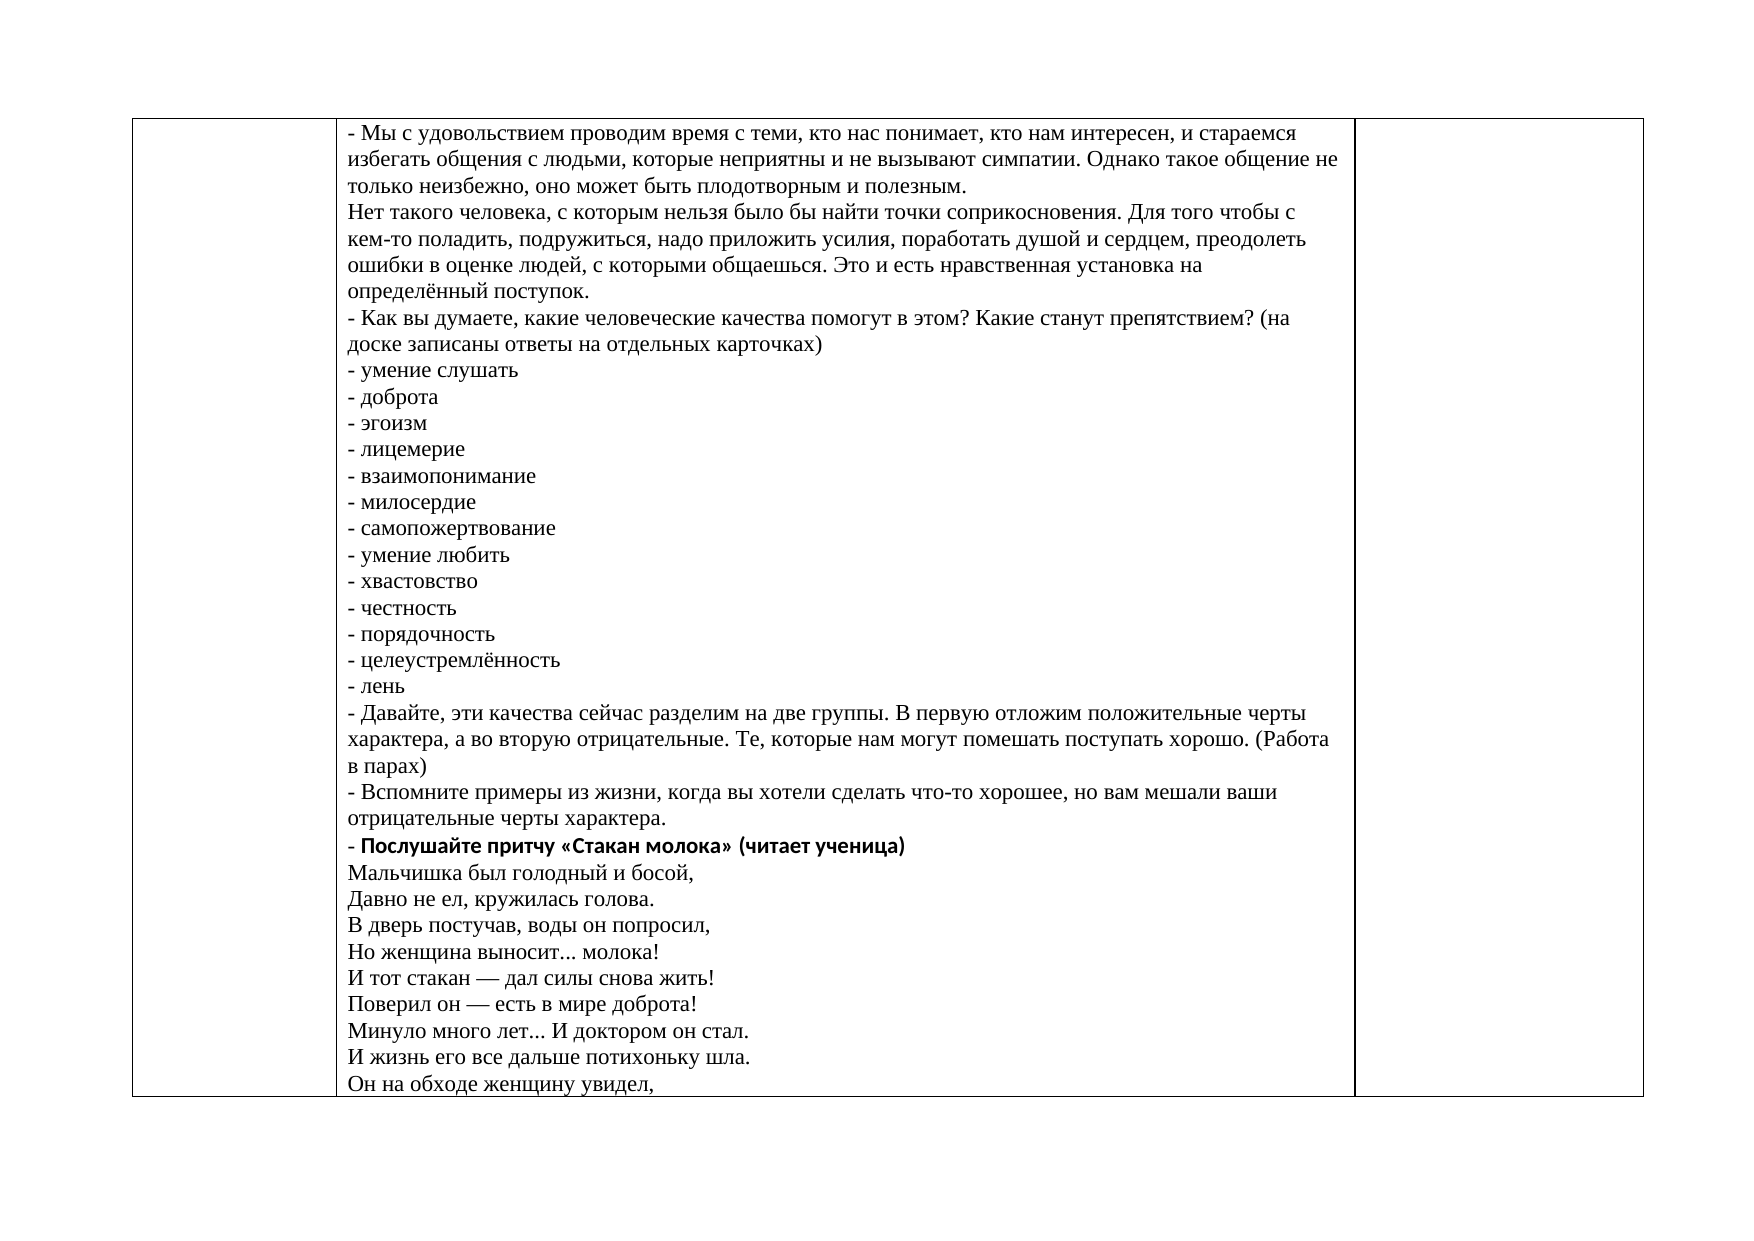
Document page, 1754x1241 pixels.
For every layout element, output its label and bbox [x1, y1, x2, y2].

table_cell [1356, 119, 1643, 1096]
table_cell [133, 119, 336, 1096]
table_cell [337, 119, 1354, 1096]
